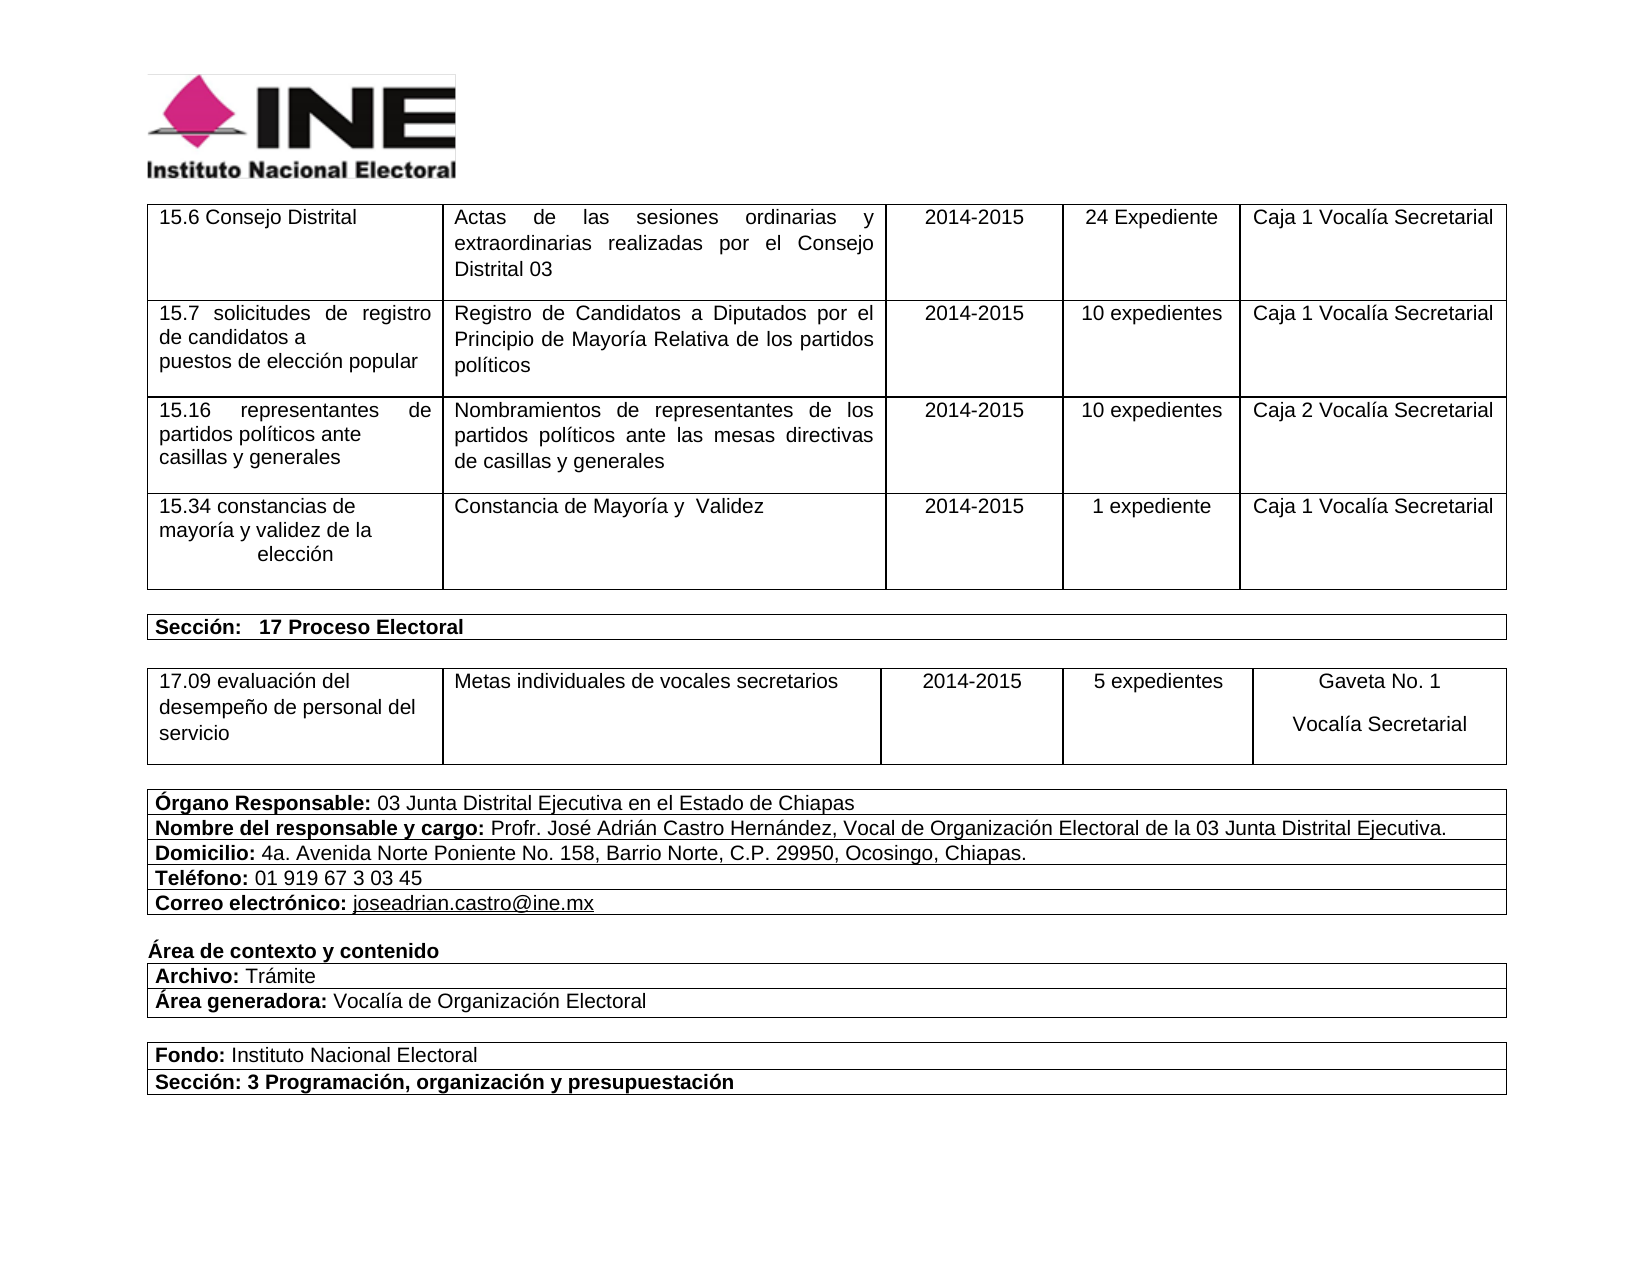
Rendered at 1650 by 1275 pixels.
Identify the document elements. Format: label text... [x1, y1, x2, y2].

table_header 2014-2015 [887, 205, 1062, 300]
table_header 15.6 Consejo Distrital [148, 205, 442, 300]
table_cell 10 expedientes [1064, 301, 1239, 396]
text Área de contexto y contenido [148, 939, 1502, 963]
table_header 17.09 evaluación del desempeño de personal del servicio [148, 669, 442, 764]
table_cell Caja 1 Vocalía Secretarial [1241, 301, 1506, 396]
table_header Actas de las sesiones ordinarias y extraordinarias realizadas por el Consejo Distrital 03 [444, 205, 885, 300]
table_cell 1 expediente [1064, 494, 1239, 589]
table_header Archivo: Trámite [148, 964, 1506, 988]
table_cell 2014-2015 [887, 494, 1062, 589]
table_cell Nombramientos de representantes de los partidos políticos ante las mesas directivas de casillas y generales [444, 398, 885, 493]
table_cell Sección: 3 Programación, organización y presupuestación [148, 1070, 1506, 1093]
picture [147, 73, 459, 180]
table_header Caja 1 Vocalía Secretarial [1241, 205, 1506, 300]
table_cell 2014-2015 [887, 398, 1062, 493]
table_cell 2014-2015 [887, 301, 1062, 396]
table_cell Nombre del responsable y cargo: Profr. José Adrián Castro Hernández, Vocal de Organización Electoral de la 03 Junta Distrital Ejecutiva. [148, 815, 1506, 839]
table_cell 15.16 representantes de partidos políticos ante casillas y generales [148, 398, 442, 493]
table_header 5 expedientes [1064, 669, 1252, 764]
table_header Sección: 17 Proceso Electoral [148, 615, 1506, 639]
table_header 24 Expediente [1064, 205, 1239, 300]
table_cell 10 expedientes [1064, 398, 1239, 493]
table_cell Constancia de Mayoría y Validez [444, 494, 885, 589]
table_cell 15.34 constancias de mayoría y validez de la elección [148, 494, 442, 589]
table_cell Teléfono: 01 919 67 3 03 45 [148, 865, 1506, 889]
table_header Metas individuales de vocales secretarios [444, 669, 880, 764]
table_header Gaveta No. 1 Vocalía Secretarial [1254, 669, 1506, 764]
table_cell Caja 1 Vocalía Secretarial [1241, 494, 1506, 589]
table_header Fondo: Instituto Nacional Electoral [148, 1043, 1506, 1068]
table_cell Caja 2 Vocalía Secretarial [1241, 398, 1506, 493]
table_cell Registro de Candidatos a Diputados por el Principio de Mayoría Relativa de los partidos políticos [444, 301, 885, 396]
table_cell Domicilio: 4a. Avenida Norte Poniente No. 158, Barrio Norte, C.P. 29950, Ocosingo, Chiapas. [148, 840, 1506, 864]
table_cell Correo electrónico: joseadrian.castro@ine.mx [148, 890, 1506, 914]
table_header 2014-2015 [882, 669, 1062, 764]
table_cell Área generadora: Vocalía de Organización Electoral [148, 989, 1506, 1017]
table_cell 15.7 solicitudes de registro de candidatos a puestos de elección popular [148, 301, 442, 396]
table_header Órgano Responsable: 03 Junta Distrital Ejecutiva en el Estado de Chiapas [148, 790, 1506, 814]
